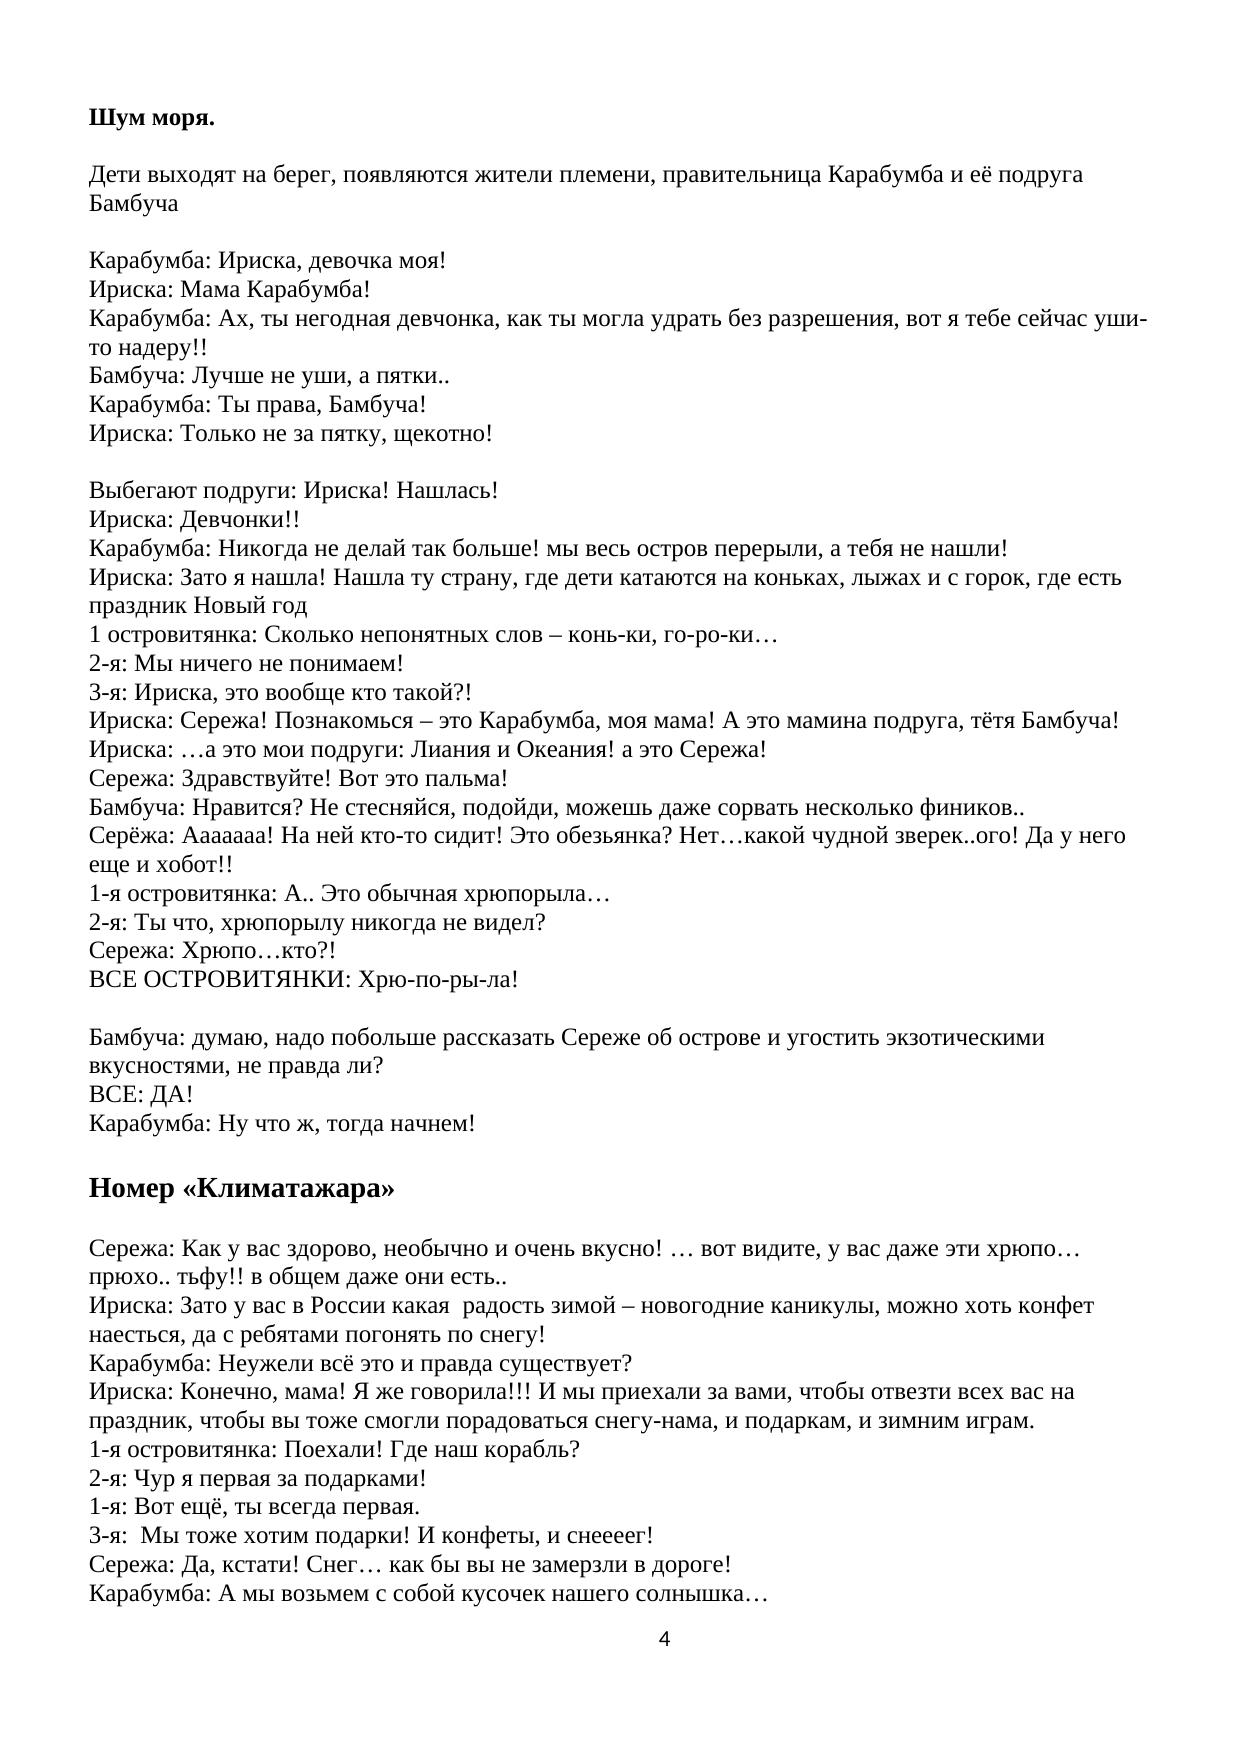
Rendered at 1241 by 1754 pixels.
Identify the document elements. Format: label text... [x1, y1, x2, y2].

text Сережа: Здравствуйте! Вот это пальма! [88, 763, 1152, 792]
text Сережа: Хрюпо…кто?! [88, 936, 1152, 964]
text Сережа: Как у вас здорово, необычно и очень вкусно! … вот видите, у вас даже эти хрюпо…прюхо.. тьфу!! в общем даже они есть.. [88, 1233, 1152, 1290]
text Карабумба: А мы возьмем с собой кусочек нашего солнышка… [88, 1578, 1152, 1606]
text Карабумба: Ах, ты негодная девчонка, как ты могла удрать без разрешения, вот я тебе сейчас уши-то надеру!! [88, 303, 1152, 361]
text Бамбуча: Нравится? Не стесняйся, подойди, можешь даже сорвать несколько фиников.. [88, 792, 1152, 821]
text Шум моря. [88, 102, 1152, 131]
text Сережа: Да, кстати! Снег… как бы вы не замерзли в дороге! [88, 1549, 1152, 1578]
text 2-я: Чур я первая за подарками! [88, 1463, 1152, 1491]
text 2-я: Ты что, хрюпорылу никогда не видел? [88, 907, 1152, 936]
text 2-я: Мы ничего не понимаем! [88, 648, 1152, 677]
text Ириска: Мама Карабумба! [88, 274, 1152, 303]
text 3-я: Мы тоже хотим подарки! И конфеты, и снеееег! [88, 1520, 1152, 1549]
text Карабумба: Ириска, девочка моя! [88, 246, 1152, 274]
text ВСЕ: ДА! [88, 1079, 1152, 1108]
text Бамбуча: думаю, надо побольше рассказать Сереже об острове и угостить экзотическими вкусностями, не правда ли? [88, 1022, 1152, 1079]
text Ириска: Зато я нашла! Нашла ту страну, где дети катаются на коньках, лыжах и с горок, где есть праздник Новый год [88, 562, 1152, 619]
text Серёжа: Ааааааа! На ней кто-то сидит! Это обезьянка? Нет…какой чудной зверек..ого! Да у него еще и хобот!! [88, 821, 1152, 878]
text Карабумба: Ну что ж, тогда начнем! [88, 1108, 1152, 1137]
text Ириска: …а это мои подруги: Лиания и Океания! а это Сережа! [88, 734, 1152, 763]
text Выбегают подруги: Ириска! Нашлась! [88, 476, 1152, 504]
text Карабумба: Никогда не делай так больше! мы весь остров перерыли, а тебя не нашли! [88, 533, 1152, 562]
text Ириска: Сережа! Познакомься – это Карабумба, моя мама! А это мамина подруга, тётя Бамбуча! [88, 706, 1152, 734]
text Ириска: Девчонки!! [88, 504, 1152, 533]
text 1-я островитянка: А.. Это обычная хрюпорыла… [88, 878, 1152, 907]
text Ириска: Конечно, мама! Я же говорила!!! И мы приехали за вами, чтобы отвезти всех вас на праздник, чтобы вы тоже смогли порадоваться снегу-нама, и подаркам, и зимним играм. [88, 1376, 1152, 1434]
text 3-я: Ириска, это вообще кто такой?! [88, 677, 1152, 706]
text Карабумба: Ты права, Бамбуча! [88, 389, 1152, 418]
text Номер «Климатажара» [88, 1170, 1152, 1204]
text Карабумба: Неужели всё это и правда существует? [88, 1348, 1152, 1376]
text Ириска: Только не за пятку, щекотно! [88, 418, 1152, 447]
text ВСЕ ОСТРОВИТЯНКИ: Хрю-по-ры-ла! [88, 964, 1152, 993]
text 1-я островитянка: Поехали! Где наш корабль? [88, 1434, 1152, 1463]
text Ириска: Зато у вас в России какая радость зимой – новогодние каникулы, можно хоть конфет наесться, да с ребятами погонять по снегу! [88, 1290, 1152, 1348]
text Бамбуча: Лучше не уши, а пятки.. [88, 361, 1152, 389]
text Дети выходят на берег, появляются жители племени, правительница Карабумба и её подруга Бамбуча [88, 159, 1152, 217]
text 1-я: Вот ещё, ты всегда первая. [88, 1491, 1152, 1520]
text 1 островитянка: Сколько непонятных слов – конь-ки, го-ро-ки… [88, 619, 1152, 648]
